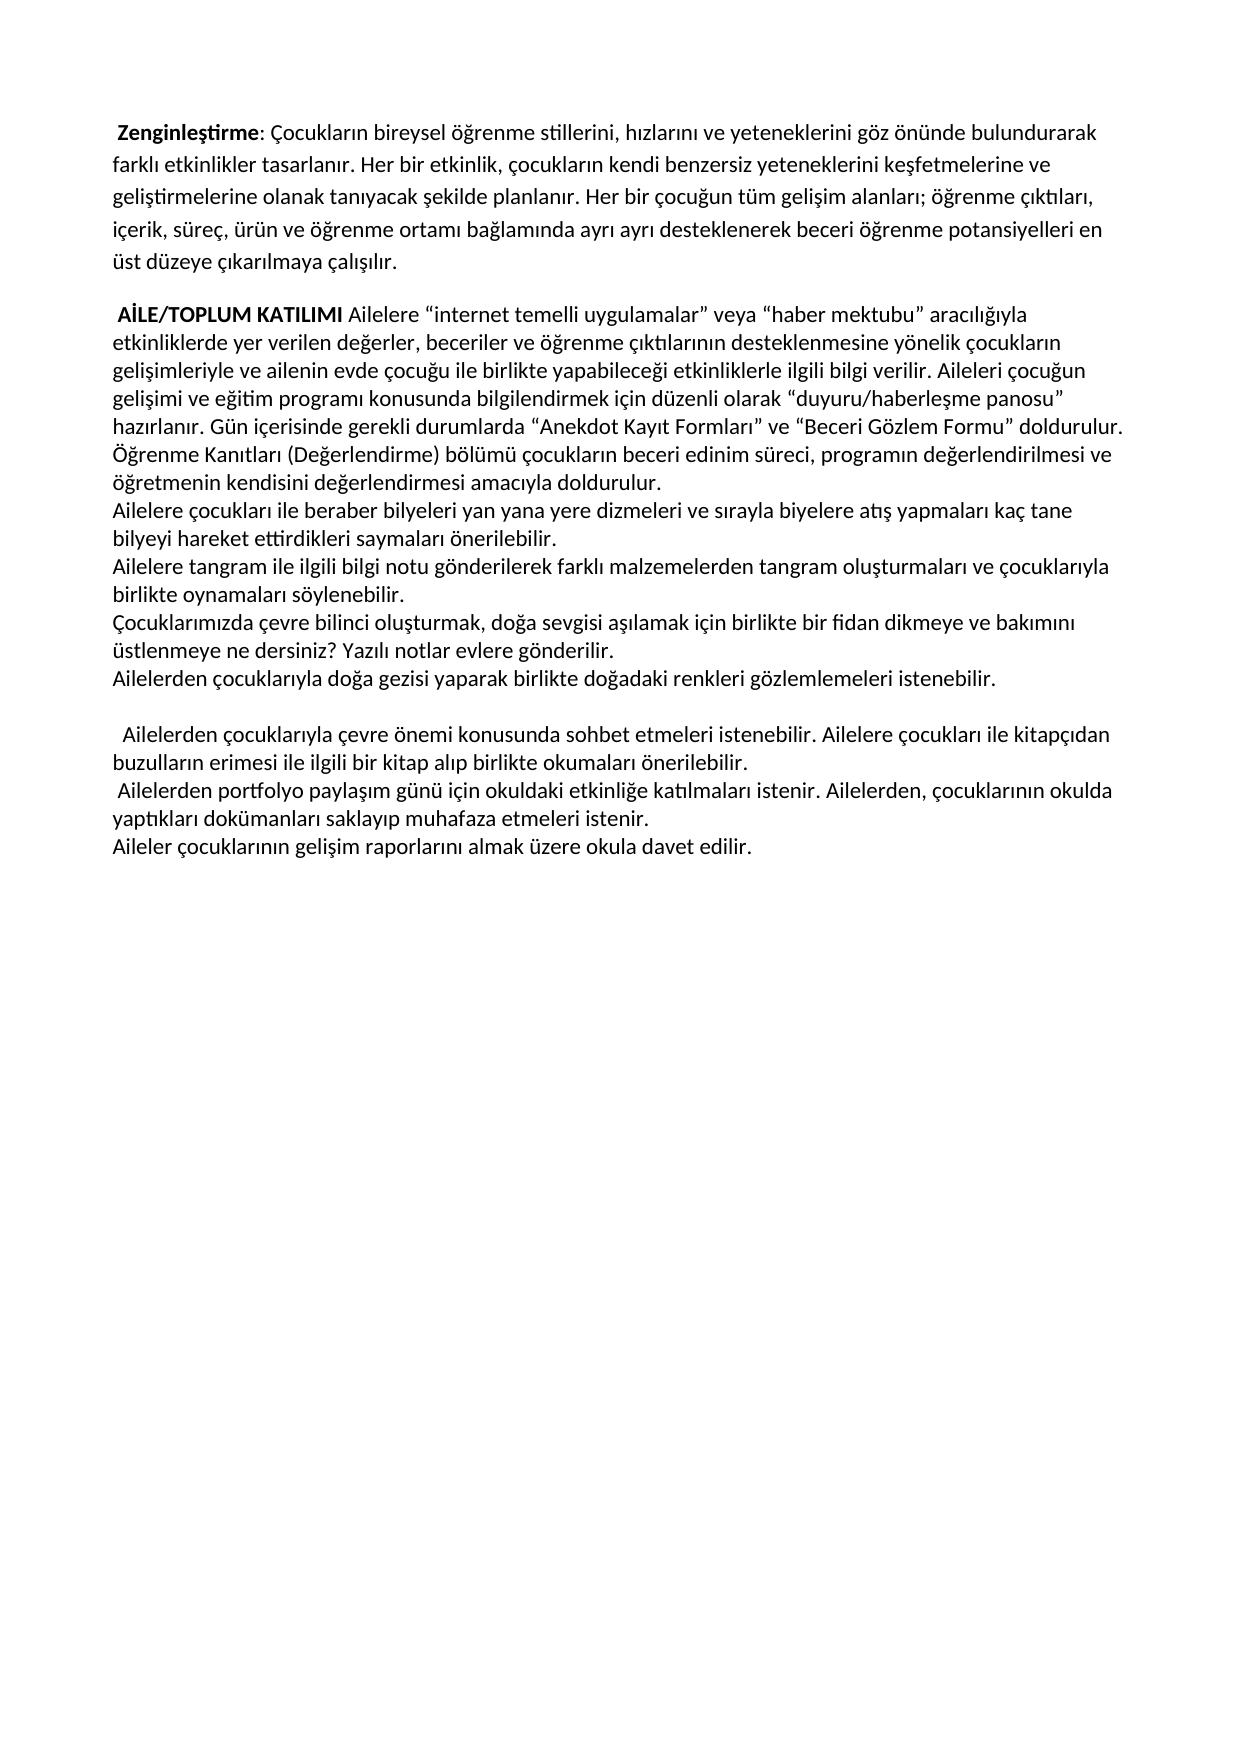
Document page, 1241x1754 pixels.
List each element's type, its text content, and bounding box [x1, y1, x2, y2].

text Ailelere çocukları ile beraber bilyeleri yan yana yere dizmeleri ve sırayla biyelere atış yapmaları kaç tane bilyeyi hareket ettirdikleri saymaları önerilebilir. [112, 496, 1128, 552]
text Ailelere tangram ile ilgili bilgi notu gönderilerek farklı malzemelerden tangram oluşturmaları ve çocuklarıyla birlikte oynamaları söylenebilir. [112, 552, 1128, 608]
text Ailelerden çocuklarıyla doğa gezisi yaparak birlikte doğadaki renkleri gözlemlemeleri istenebilir. [112, 664, 1128, 692]
text Zenginleştirme: Çocukların bireysel öğrenme stillerini, hızlarını ve yeteneklerini göz önünde bulundurarak farklı etkinlikler tasarlanır. Her bir etkinlik, çocukların kendi benzersiz yeteneklerini keşfetmelerine ve geliştirmelerine olanak tanıyacak şekilde planlanır. Her bir çocuğun tüm gelişim alanları; öğrenme çıktıları, içerik, süreç, ürün ve öğrenme ortamı bağlamında ayrı ayrı desteklenerek beceri öğrenme potansiyelleri en üst düzeye çıkarılmaya çalışılır. [112, 118, 1128, 275]
text AİLE/TOPLUM KATILIMI Ailelere “internet temelli uygulamalar” veya “haber mektubu” aracılığıyla etkinliklerde yer verilen değerler, beceriler ve öğrenme çıktılarının desteklenmesine yönelik çocukların gelişimleriyle ve ailenin evde çocuğu ile birlikte yapabileceği etkinliklerle ilgili bilgi verilir. Aileleri çocuğun gelişimi ve eğitim programı konusunda bilgilendirmek için düzenli olarak “duyuru/haberleşme panosu” hazırlanır. Gün içerisinde gerekli durumlarda “Anekdot Kayıt Formları” ve “Beceri Gözlem Formu” doldurulur. Öğrenme Kanıtları (Değerlendirme) bölümü çocukların beceri edinim süreci, programın değerlendirilmesi ve öğretmenin kendisini değerlendirmesi amacıyla doldurulur. [112, 300, 1128, 496]
text Ailelerden portfolyo paylaşım günü için okuldaki etkinliğe katılmaları istenir. Ailelerden, çocuklarının okulda yaptıkları dokümanları saklayıp muhafaza etmeleri istenir. [112, 776, 1128, 832]
text Aileler çocuklarının gelişim raporlarını almak üzere okula davet edilir. [112, 832, 1128, 860]
text Çocuklarımızda çevre bilinci oluşturmak, doğa sevgisi aşılamak için birlikte bir fidan dikmeye ve bakımını üstlenmeye ne dersiniz? Yazılı notlar evlere gönderilir. [112, 608, 1128, 664]
text Ailelerden çocuklarıyla çevre önemi konusunda sohbet etmeleri istenebilir. Ailelere çocukları ile kitapçıdan buzulların erimesi ile ilgili bir kitap alıp birlikte okumaları önerilebilir. [112, 720, 1128, 776]
